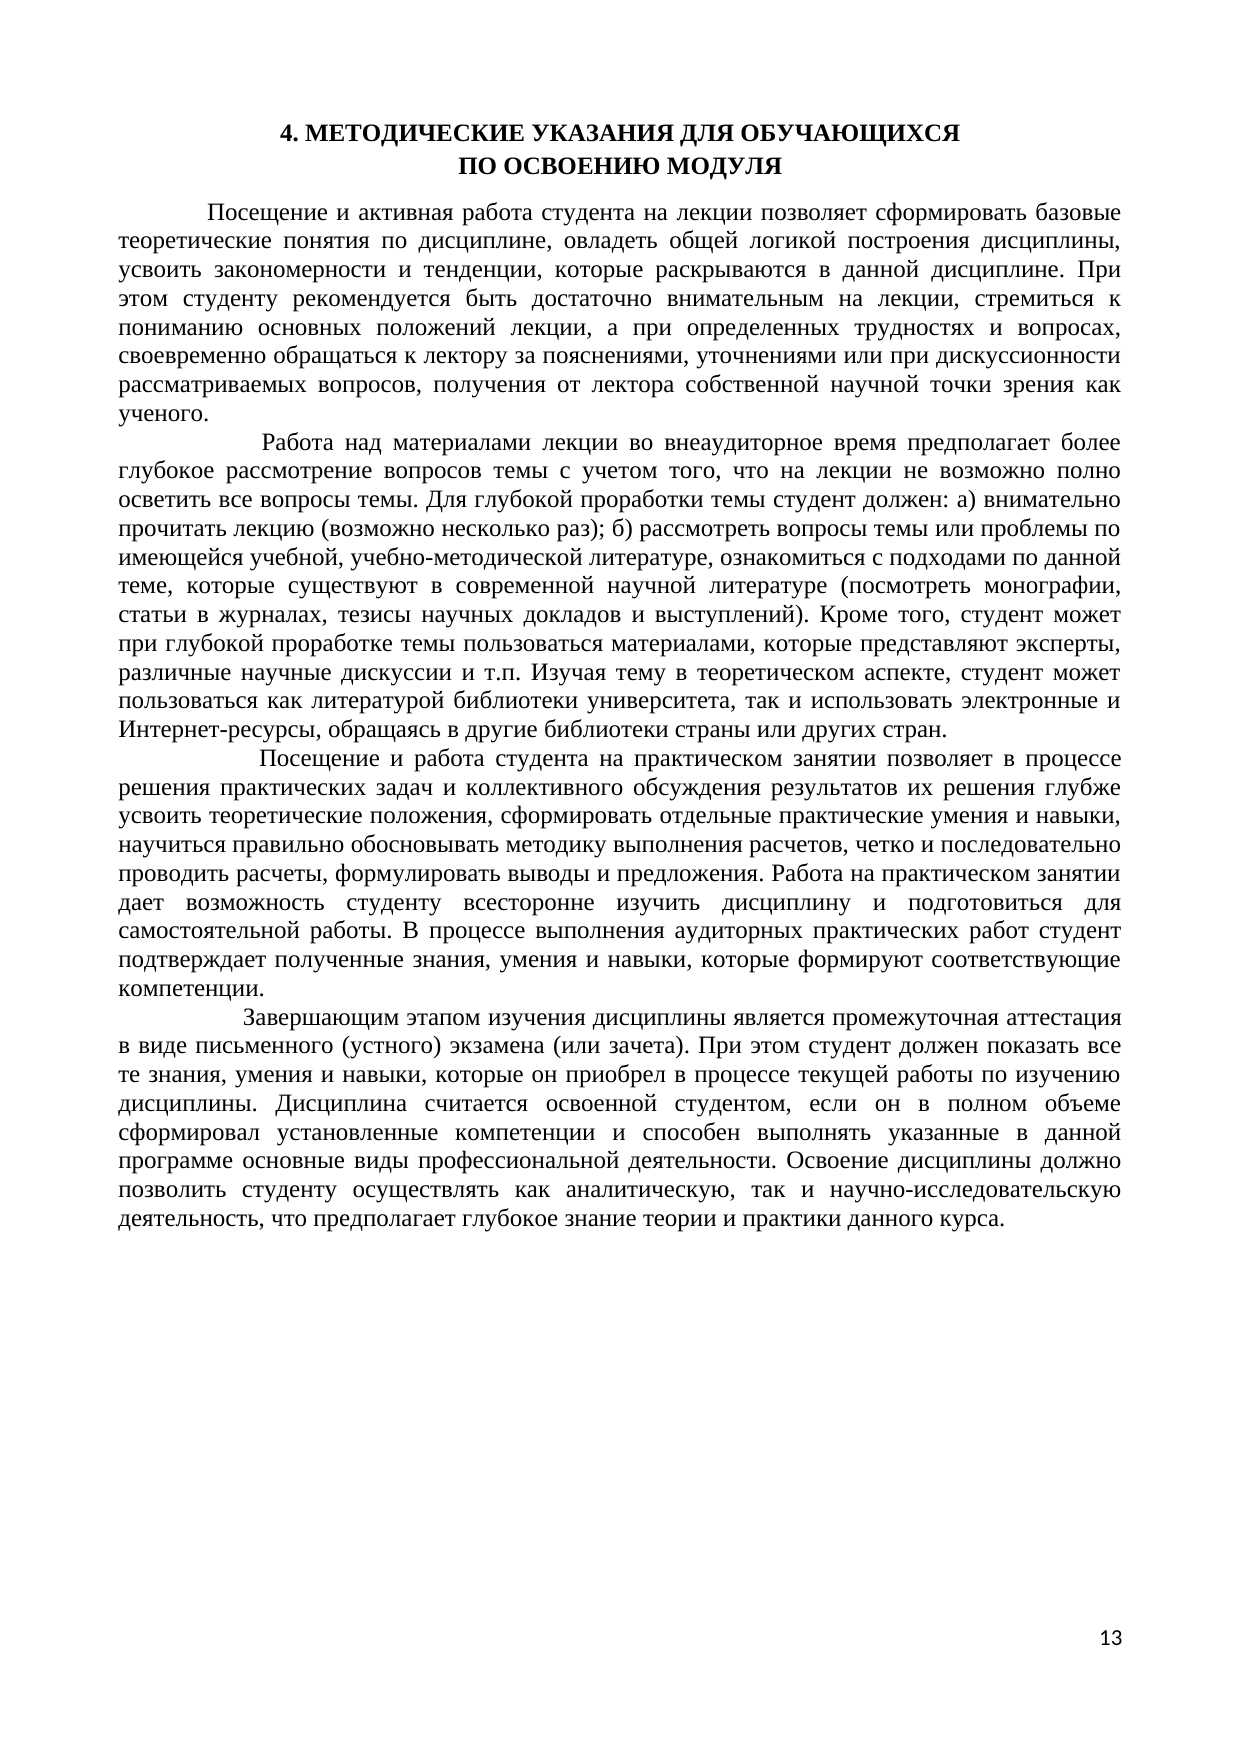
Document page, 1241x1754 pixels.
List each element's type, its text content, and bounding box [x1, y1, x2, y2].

text Работа над материалами лекции во внеаудиторное время предполагает более глубокое рассмотрение вопросов темы с учетом того, что на лекции не возможно полно осветить все вопросы темы. Для глубокой проработки темы студент должен: а) внимательно прочитать лекцию (возможно несколько раз); б) рассмотреть вопросы темы или проблемы по имеющейся учебной, учебно-методической литературе, ознакомиться с подходами по данной теме, которые существуют в современной научной литературе (посмотреть монографии, статьи в журналах, тезисы научных докладов и выступлений). Кроме того, студент может при глубокой проработке темы пользоваться материалами, которые представляют эксперты, различные научные дискуссии и т.п. Изучая тему в теоретическом аспекте, студент может пользоваться как литературой библиотеки университета, так и использовать электронные и Интернет-ресурсы, обращаясь в другие библиотеки страны или других стран. [118, 427, 1122, 743]
text Посещение и работа студента на практическом занятии позволяет в процессе решения практических задач и коллективного обсуждения результатов их решения глубже усвоить теоретические положения, сформировать отдельные практические умения и навыки, научиться правильно обосновывать методику выполнения расчетов, четко и последовательно проводить расчеты, формулировать выводы и предложения. Работа на практическом занятии дает возможность студенту всесторонне изучить дисциплину и подготовиться для самостоятельной работы. В процессе выполнения аудиторных практических работ студент подтверждает полученные знания, умения и навыки, которые формируют соответствующие компетенции. [118, 743, 1122, 1002]
text Посещение и активная работа студента на лекции позволяет сформировать базовые теоретические понятия по дисциплине, овладеть общей логикой построения дисциплины, усвоить закономерности и тенденции, которые раскрываются в данной дисциплине. При этом студенту рекомендуется быть достаточно внимательным на лекции, стремиться к пониманию основных положений лекции, а при определенных трудностях и вопросах, своевременно обращаться к лектору за пояснениями, уточнениями или при дискуссионности рассматриваемых вопросов, получения от лектора собственной научной точки зрения как ученого. [118, 197, 1122, 427]
text по освоению Модуля [118, 151, 1122, 180]
text 4. Методические указания для обучающихся [118, 118, 1122, 147]
text Завершающим этапом изучения дисциплины является промежуточная аттестация в виде письменного (устного) экзамена (или зачета). При этом студент должен показать все те знания, умения и навыки, которые он приобрел в процессе текущей работы по изучению дисциплины. Дисциплина считается освоенной студентом, если он в полном объеме сформировал установленные компетенции и способен выполнять указанные в данной программе основные виды профессиональной деятельности. Освоение дисциплины должно позволить студенту осуществлять как аналитическую, так и научно-исследовательскую деятельность, что предполагает глубокое знание теории и практики данного курса. [118, 1002, 1122, 1232]
